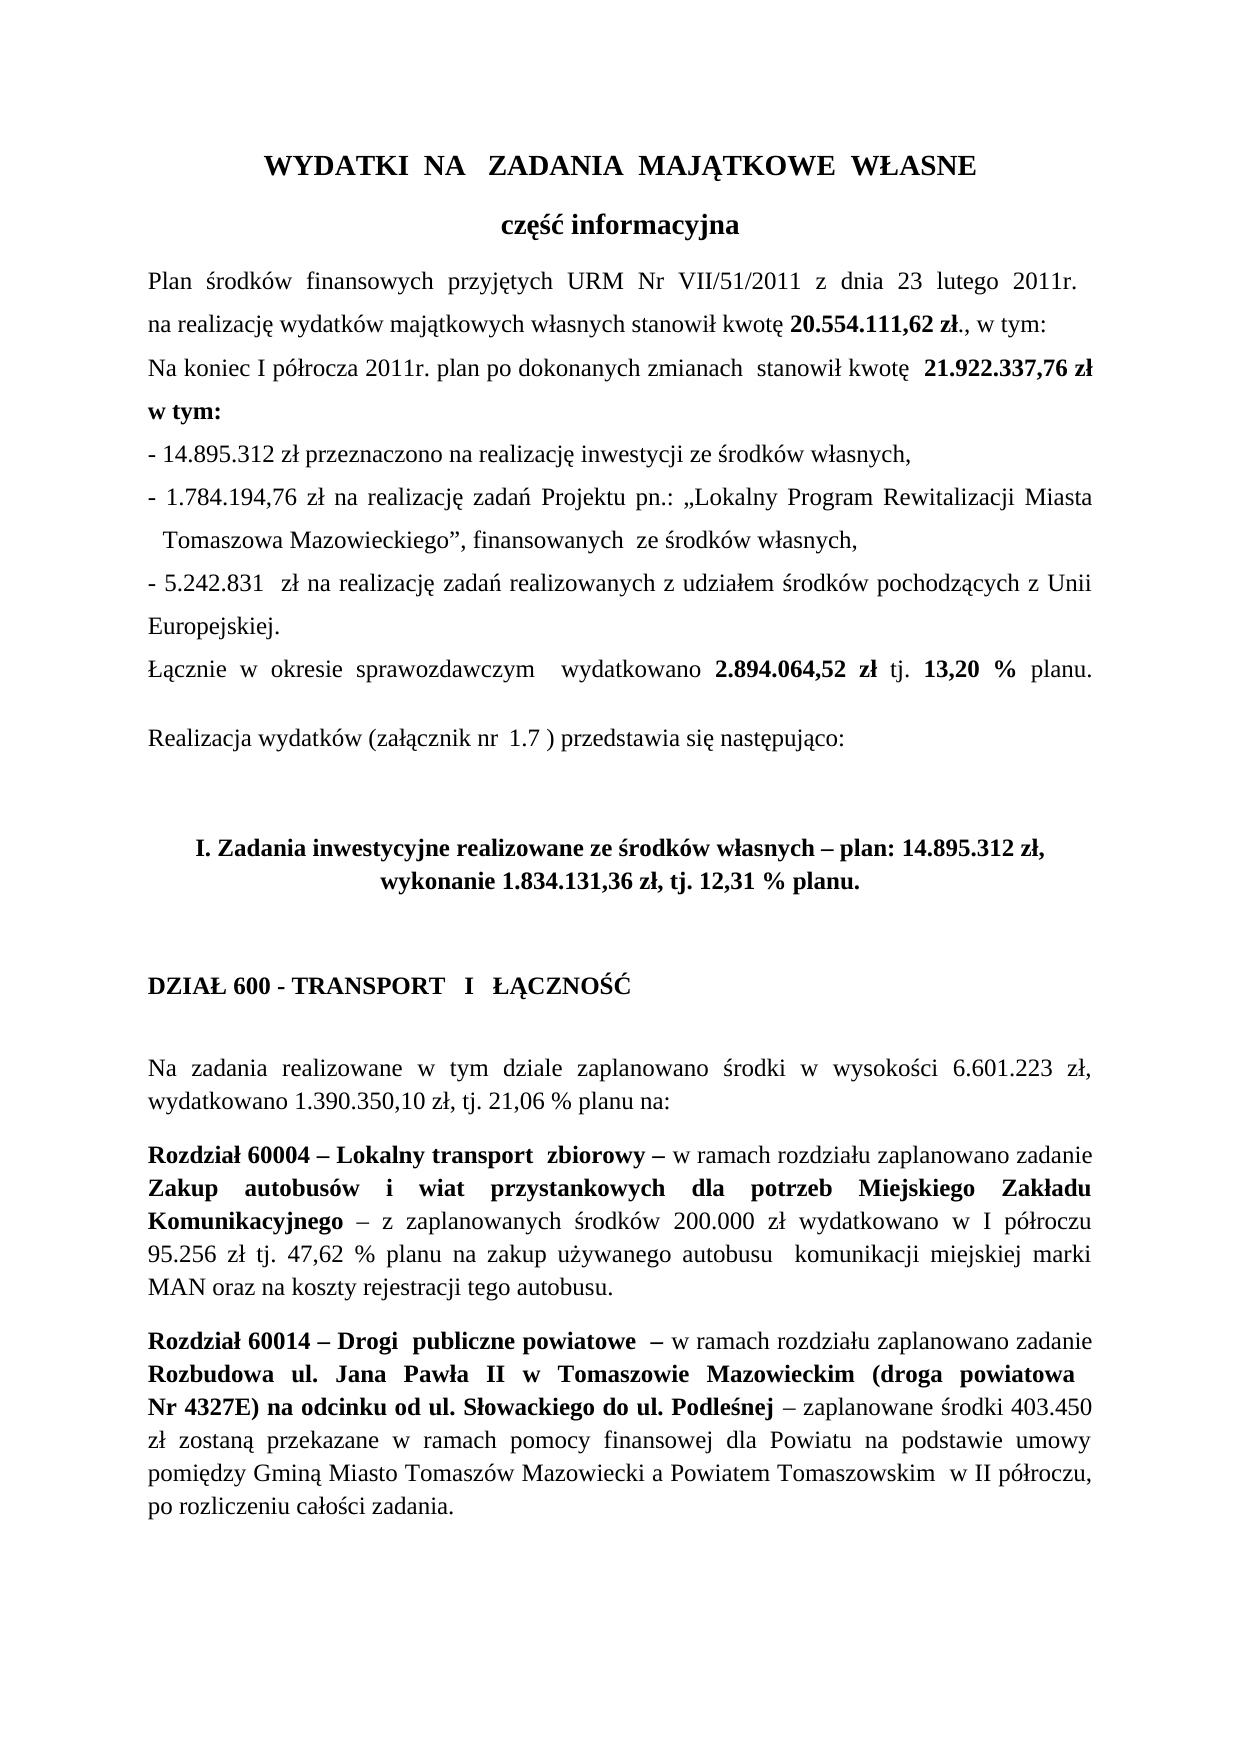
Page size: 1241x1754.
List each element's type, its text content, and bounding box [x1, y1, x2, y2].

text WYDATKI NA ZADANIA MAJĄTKOWE WŁASNE [148, 148, 1093, 181]
text I. Zadania inwestycyjne realizowane ze środków własnych – plan: 14.895.312 zł, wykonanie 1.834.131,36 zł, tj. 12,31 % planu. [148, 833, 1093, 895]
subtitle DZIAŁ 600 - TRANSPORT I ŁĄCZNOŚĆ [148, 971, 1093, 999]
text Na zadania realizowane w tym dziale zaplanowano środki w wysokości 6.601.223 zł, wydatkowano 1.390.350,10 zł, tj. 21,06 % planu na: [148, 1053, 1093, 1115]
text - 5.242.831 zł na realizację zadań realizowanych z udziałem środków pochodzących z Unii Europejskiej. [148, 568, 1093, 640]
text Rozdział 60014 – Drogi publiczne powiatowe – w ramach rozdziału zaplanowano zadanie Rozbudowa ul. Jana Pawła II w Tomaszowie Mazowieckim (droga powiatowa Nr 4327E) na odcinku od ul. Słowackiego do ul. Podleśnej – zaplanowane środki 403.450 zł zostaną przekazane w ramach pomocy finansowej dla Powiatu na podstawie umowy pomiędzy Gminą Miasto Tomaszów Mazowiecki a Powiatem Tomaszowskim w II półroczu, po rozliczeniu całości zadania. [148, 1326, 1093, 1520]
text Na koniec I półrocza 2011r. plan po dokonanych zmianach stanowił kwotę 21.922.337,76 zł w tym: [148, 353, 1093, 424]
text Plan środków finansowych przyjętych URM Nr VII/51/2011 z dnia 23 lutego 2011r. na realizację wydatków majątkowych własnych stanowił kwotę 20.554.111,62 zł., w tym: [148, 266, 1093, 338]
text Łącznie w okresie sprawozdawczym wydatkowano 2.894.064,52 zł tj. 13,20 % planu. Realizacja wydatków (załącznik nr 1.7 ) przedstawia się następująco: [148, 654, 1093, 755]
text - 1.784.194,76 zł na realizację zadań Projektu pn.: „Lokalny Program Rewitalizacji Miasta Tomaszowa Mazowieckiego”, finansowanych ze środków własnych, [148, 482, 1093, 554]
text - 14.895.312 zł przeznaczono na realizację inwestycji ze środków własnych, [148, 439, 1093, 468]
text część informacyjna [148, 207, 1093, 241]
text Rozdział 60004 – Lokalny transport zbiorowy – w ramach rozdziału zaplanowano zadanie Zakup autobusów i wiat przystankowych dla potrzeb Miejskiego Zakładu Komunikacyjnego – z zaplanowanych środków 200.000 zł wydatkowano w I półroczu 95.256 zł tj. 47,62 % planu na zakup używanego autobusu komunikacji miejskiej marki MAN oraz na koszty rejestracji tego autobusu. [148, 1140, 1093, 1301]
